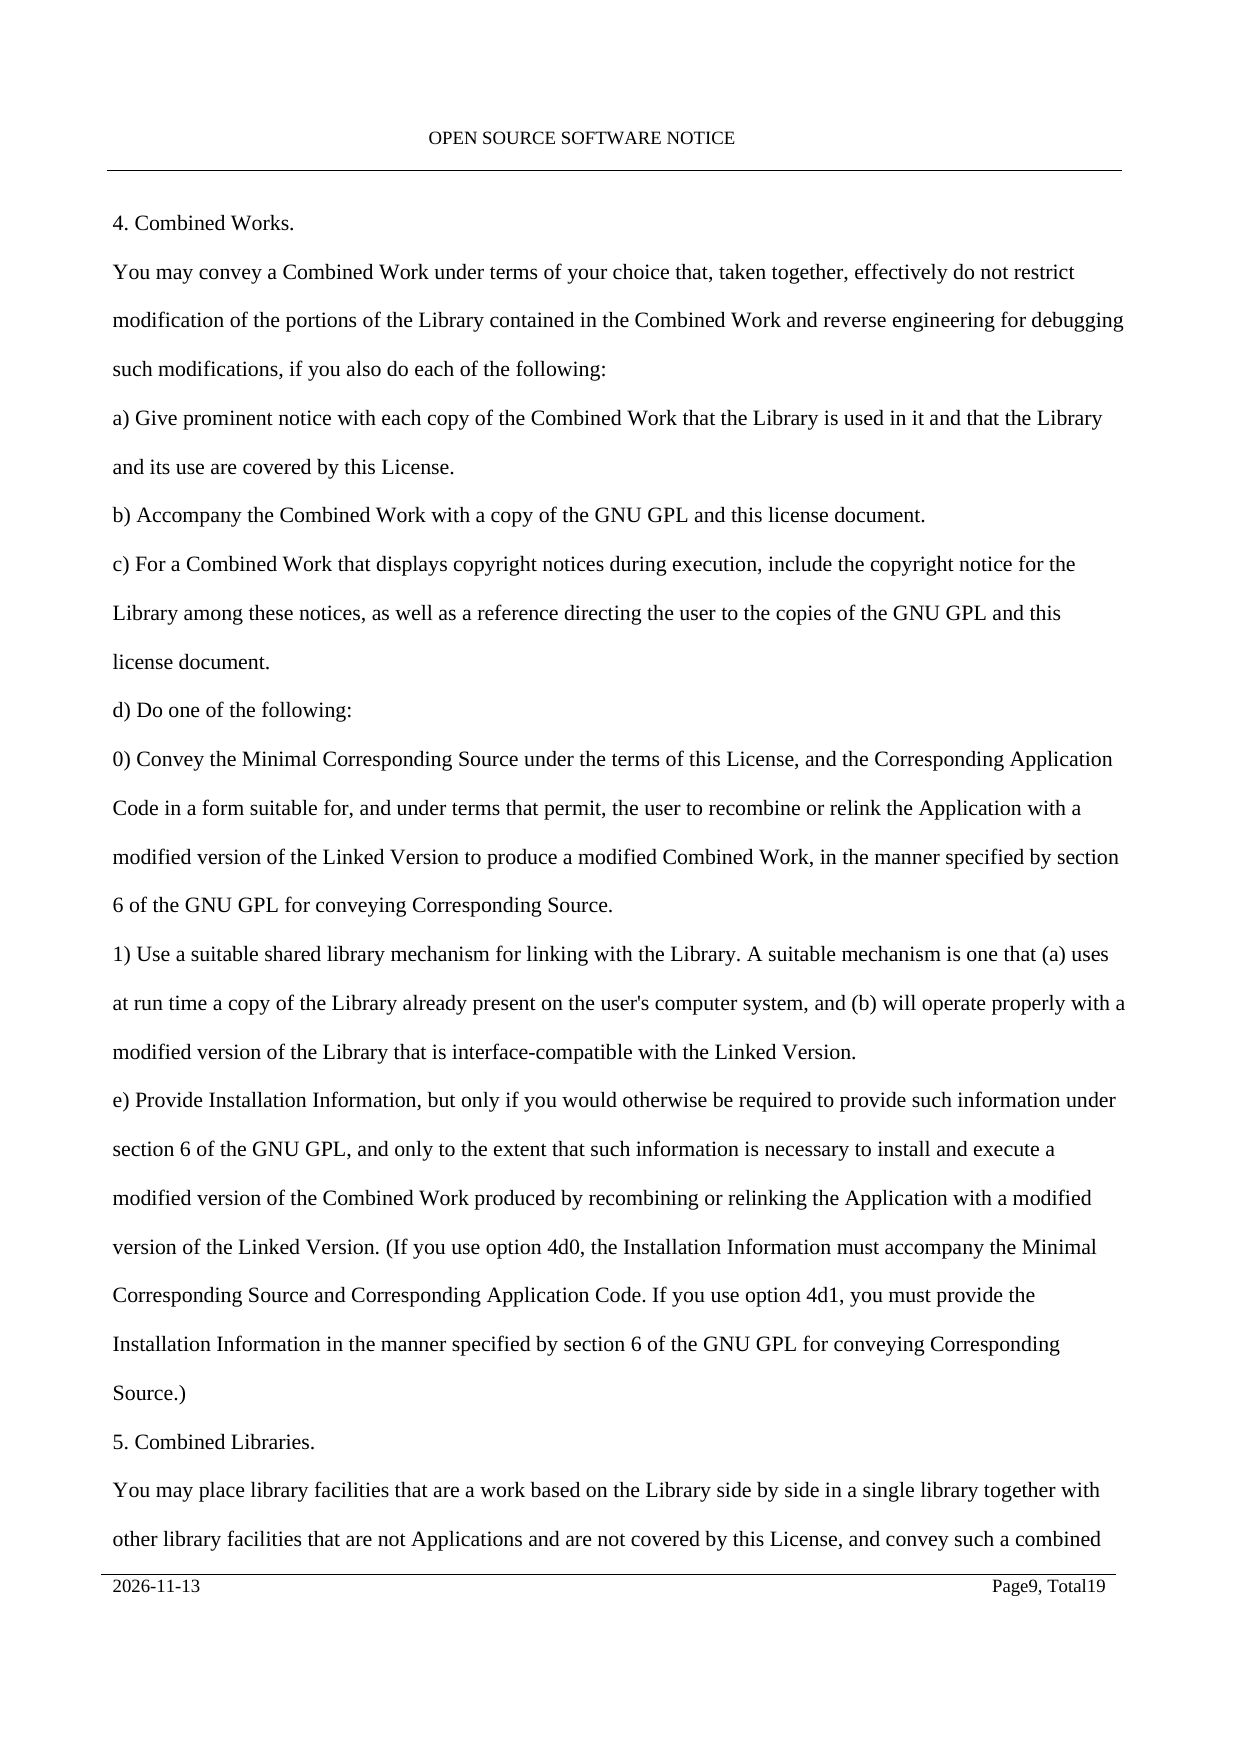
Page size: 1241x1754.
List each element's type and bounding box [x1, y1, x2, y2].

text [112, 206, 1128, 1555]
